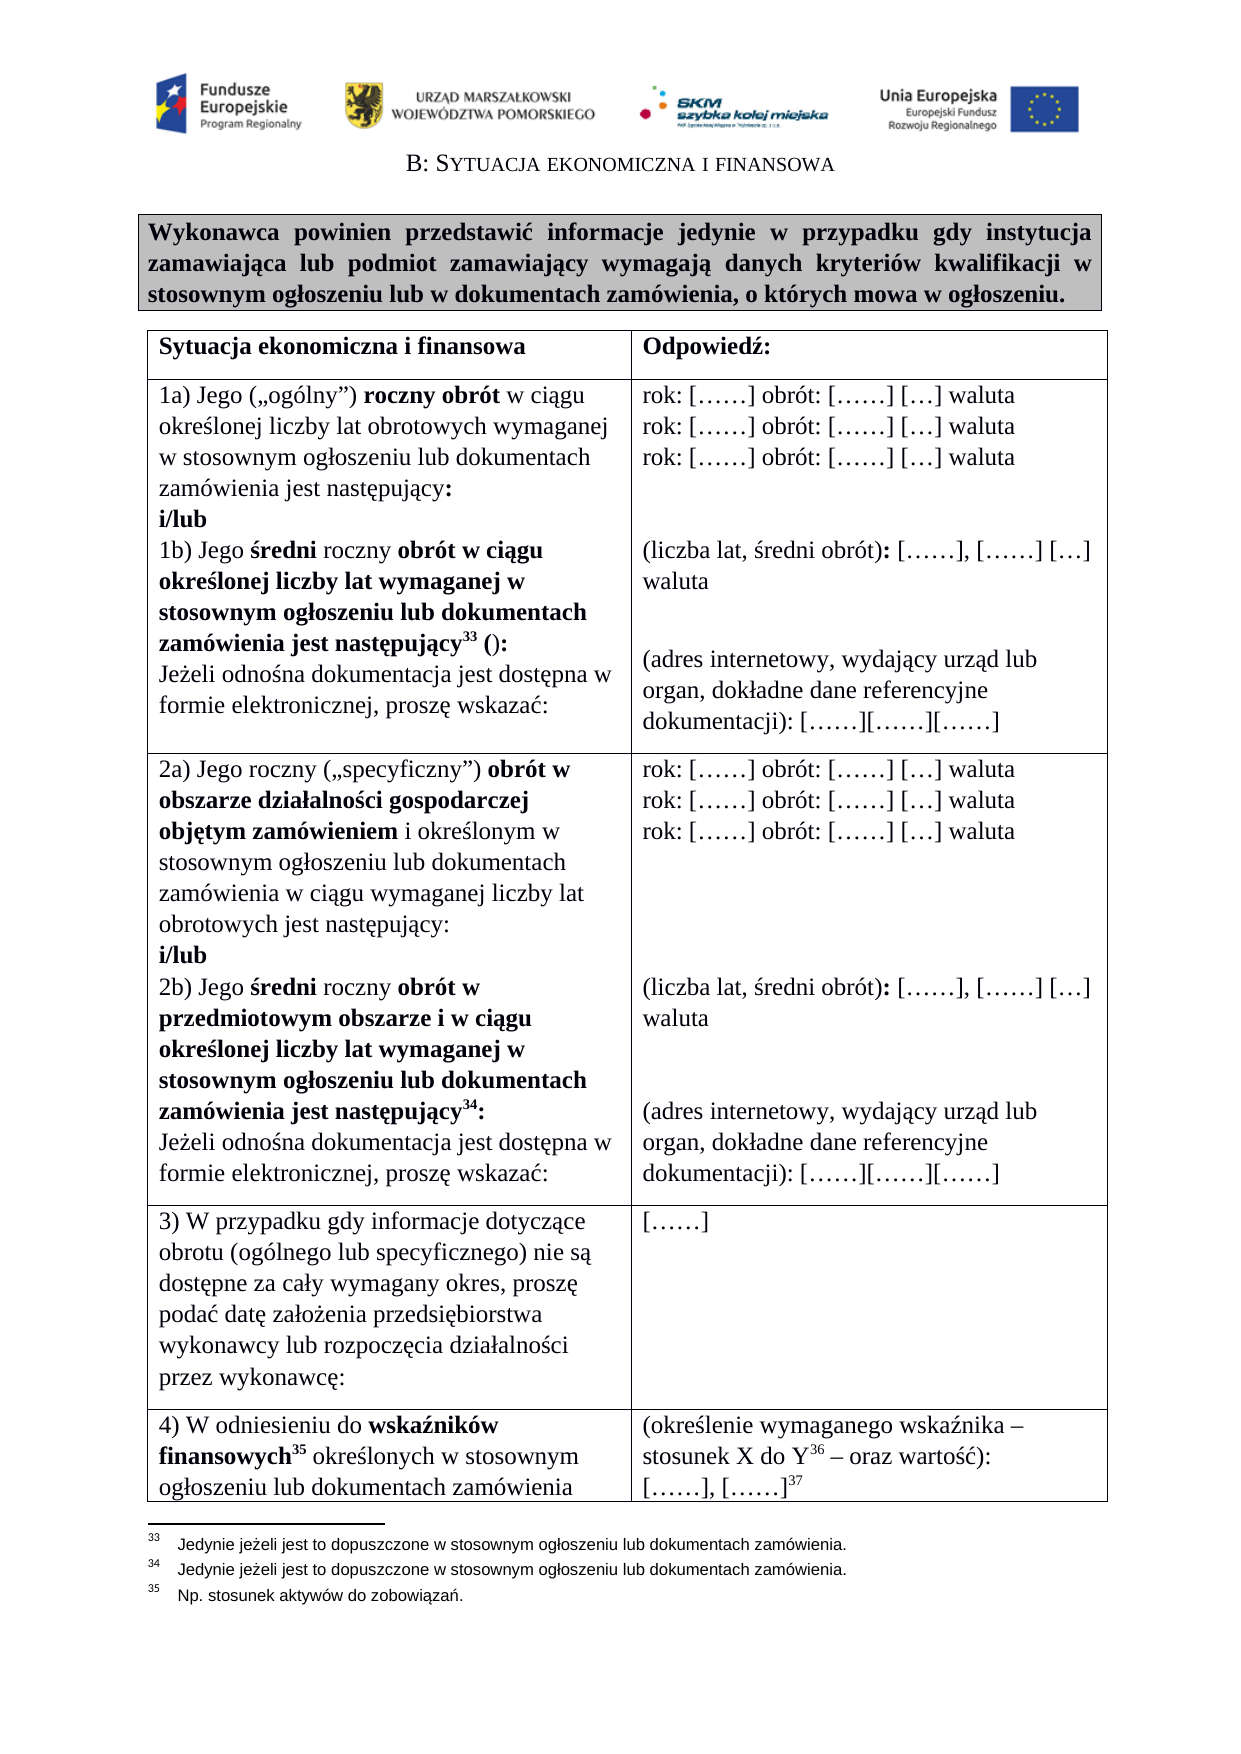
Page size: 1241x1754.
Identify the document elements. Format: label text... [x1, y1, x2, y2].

table_cell 3) W przypadku gdy informacje dotyczące obrotu (ogólnego lub specyficznego) nie są dostępne za cały wymagany okres, proszę podać datę założenia przedsiębiorstwa wykonawcy lub rozpoczęcia działalności przez wykonawcę: [148, 1206, 631, 1409]
table_cell rok: [……] obrót: [……] […] waluta rok: [……] obrót: [……] […] waluta rok: [……] obrót: [……] […] waluta (liczba lat, średni obrót): [……], [……] […] waluta (adres internetowy, wydający urząd lub organ, dokładne dane referencyjne dokumentacji): [……][……][……] [632, 754, 1107, 1205]
picture [147, 73, 1093, 148]
table_cell 1a) Jego („ogólny”) roczny obrót w ciągu określonej liczby lat obrotowych wymaganej w stosownym ogłoszeniu lub dokumentach zamówienia jest następujący: i/lub 1b) Jego średni roczny obrót w ciągu określonej liczby lat wymaganej w stosownym ogłoszeniu lub dokumentach zamówienia jest następujący (): Jeżeli odnośna dokumentacja jest dostępna w formie elektronicznej, proszę wskazać: [148, 380, 631, 753]
table_cell rok: [……] obrót: [……] […] waluta rok: [……] obrót: [……] […] waluta rok: [……] obrót: [……] […] waluta (liczba lat, średni obrót): [……], [……] […] waluta (adres internetowy, wydający urząd lub organ, dokładne dane referencyjne dokumentacji): [……][……][……] [632, 380, 1107, 753]
table_cell 2a) Jego roczny („specyficzny”) obrót w obszarze działalności gospodarczej objętym zamówieniem i określonym w stosownym ogłoszeniu lub dokumentach zamówienia w ciągu wymaganej liczby lat obrotowych jest następujący: i/lub 2b) Jego średni roczny obrót w przedmiotowym obszarze i w ciągu określonej liczby lat wymaganej w stosownym ogłoszeniu lub dokumentach zamówienia jest następujący: Jeżeli odnośna dokumentacja jest dostępna w formie elektronicznej, proszę wskazać: [148, 754, 631, 1205]
text B: Sytuacja ekonomiczna i finansowa [148, 148, 1092, 177]
text Wykonawca powinien przedstawić informacje jedynie w przypadku gdy instytucja zamawiająca lub podmiot zamawiający wymagają danych kryteriów kwalifikacji w stosownym ogłoszeniu lub w dokumentach zamówienia, o których mowa w ogłoszeniu. [139, 215, 1101, 310]
table_header Odpowiedź: [632, 331, 1107, 379]
table_cell [……] [632, 1206, 1107, 1409]
table_header Sytuacja ekonomiczna i finansowa [148, 331, 631, 379]
